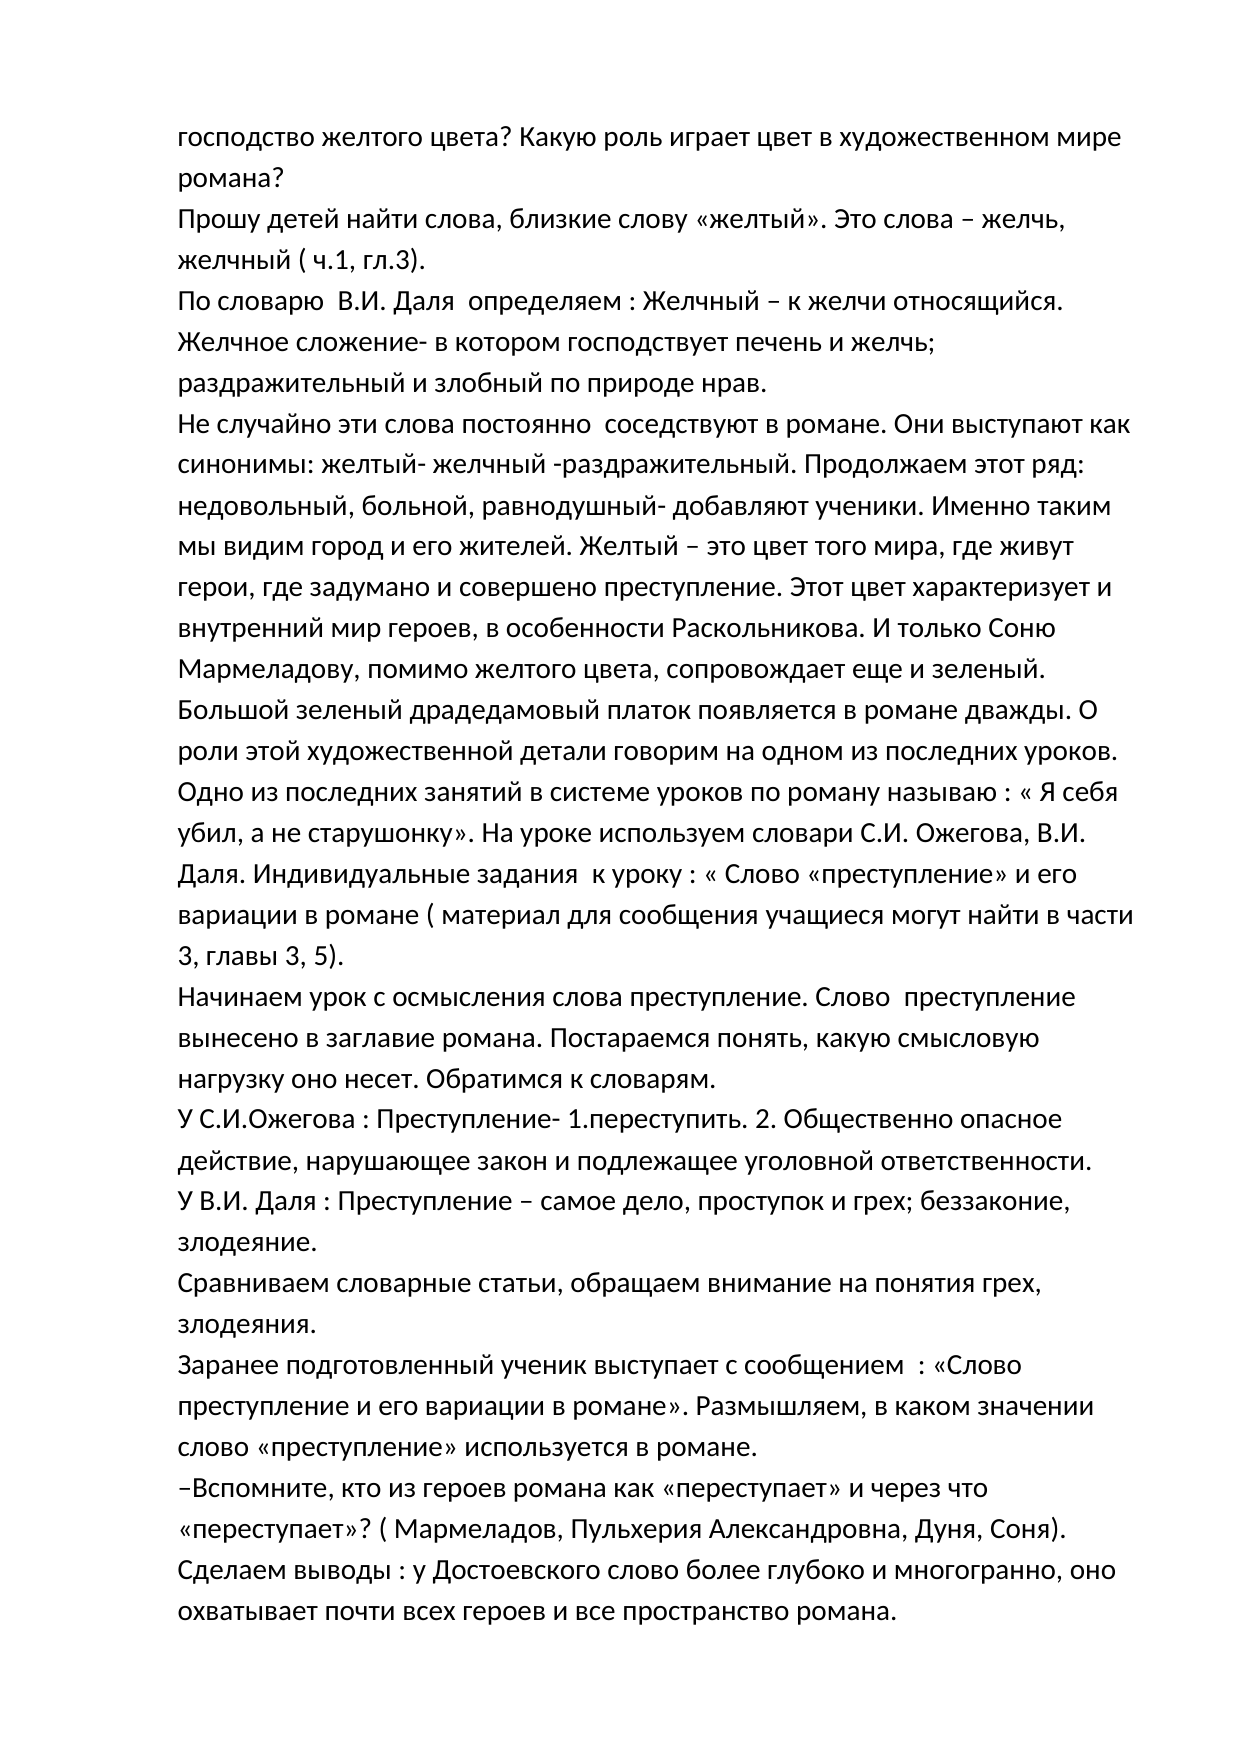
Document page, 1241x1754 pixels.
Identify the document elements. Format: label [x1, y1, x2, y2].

text [177, 118, 1152, 1627]
